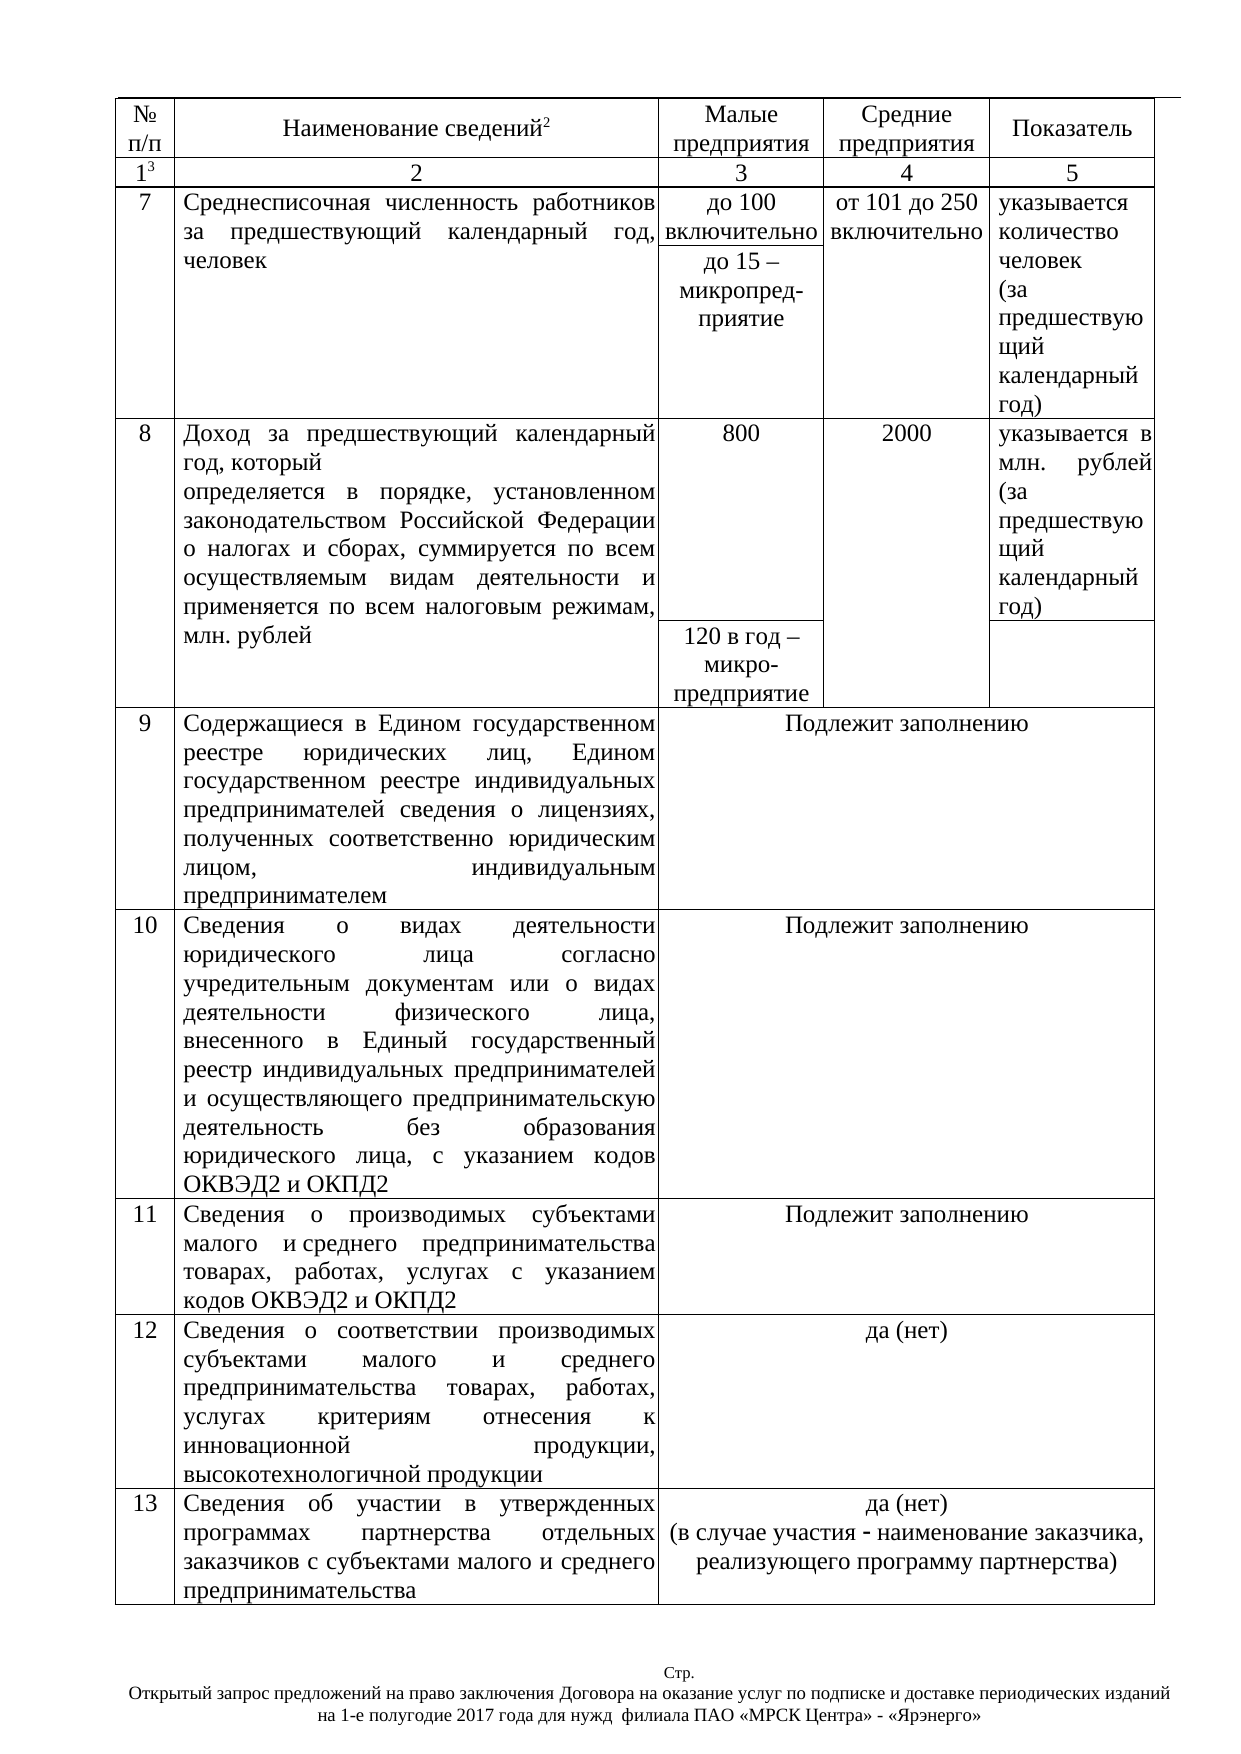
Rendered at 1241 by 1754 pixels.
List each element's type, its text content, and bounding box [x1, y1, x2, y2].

table_cell до 15 – микропредприятие [659, 246, 823, 417]
table_cell 10 [116, 910, 174, 1198]
table_cell 9 [116, 708, 174, 909]
table_cell 13 [116, 158, 174, 186]
table_cell Среднесписочная численность работников за предшествующий календарный год, человек [175, 188, 658, 417]
table_cell Подлежит заполнению [659, 708, 1154, 909]
table_cell указывается в млн. рублей (за предшествующий календарный год) [990, 419, 1154, 620]
table_cell 8 [116, 419, 174, 707]
table_cell Содержащиеся в Едином государственном реестре юридических лиц, Едином государственном реестре индивидуальных предпринимателей сведения о лицензиях, полученных соответственно юридическим лицом, индивидуальным предпринимателем [175, 708, 658, 909]
table_cell 11 [116, 1199, 174, 1314]
table_cell Сведения о видах деятельности юридического лица согласно учредительным документам или о видах деятельности физического лица, внесенного в Единый государственный реестр индивидуальных предпринимателей и осуществляющего предпринимательскую деятельность без образования юридического лица, с указанием кодов ОКВЭД2 и ОКПД2 [175, 910, 658, 1198]
table_cell 2000 [824, 419, 989, 707]
table_cell 13 [116, 1489, 174, 1603]
table_cell Сведения об участии в утвержденных программах партнерства отдельных заказчиков с субъектами малого и среднего предпринимательства [175, 1489, 658, 1603]
table_cell указывается количество человек (за предшествующий календарный год) [990, 188, 1154, 417]
table_cell до 100 включительно [659, 188, 823, 245]
table_cell [990, 621, 1154, 707]
table_cell 3 [659, 158, 823, 186]
table_cell 7 [116, 188, 174, 417]
table_cell 2 [175, 158, 658, 186]
table_header Наименование сведений2 [175, 99, 658, 157]
table_header № п/п [116, 99, 174, 157]
table_header Средние предприятия [824, 99, 989, 157]
table_cell да (нет) [659, 1315, 1154, 1487]
table_cell 800 [659, 419, 823, 620]
table_cell Подлежит заполнению [659, 1199, 1154, 1314]
table_cell 5 [990, 158, 1154, 186]
table_cell да (нет) (в случае участия наименование заказчика, реализующего программу партнерства) [659, 1489, 1154, 1603]
table_cell Доход за предшествующий календарный год, который определяется в порядке, установленном законодательством Российской Федерации о налогах и сборах, суммируется по всем осуществляемым видам деятельности и применяется по всем налоговым режимам, млн. рублей [175, 419, 658, 707]
table_cell 12 [116, 1315, 174, 1487]
table_header Малые предприятия [659, 99, 823, 157]
table_cell от 101 до 250 включительно [824, 188, 989, 417]
table_header Показатель [990, 99, 1154, 157]
table_cell 4 [824, 158, 989, 186]
table_cell Сведения о производимых субъектами малого и среднего предпринимательства товарах, работах, услугах с указанием кодов ОКВЭД2 и ОКПД2 [175, 1199, 658, 1314]
table_cell Сведения о соответствии производимых субъектами малого и среднего предпринимательства товарах, работах, услугах критериям отнесения к инновационной продукции, высокотехнологичной продукции [175, 1315, 658, 1487]
table_cell 120 в год – микропредприятие [659, 621, 823, 707]
table_cell Подлежит заполнению [659, 910, 1154, 1198]
